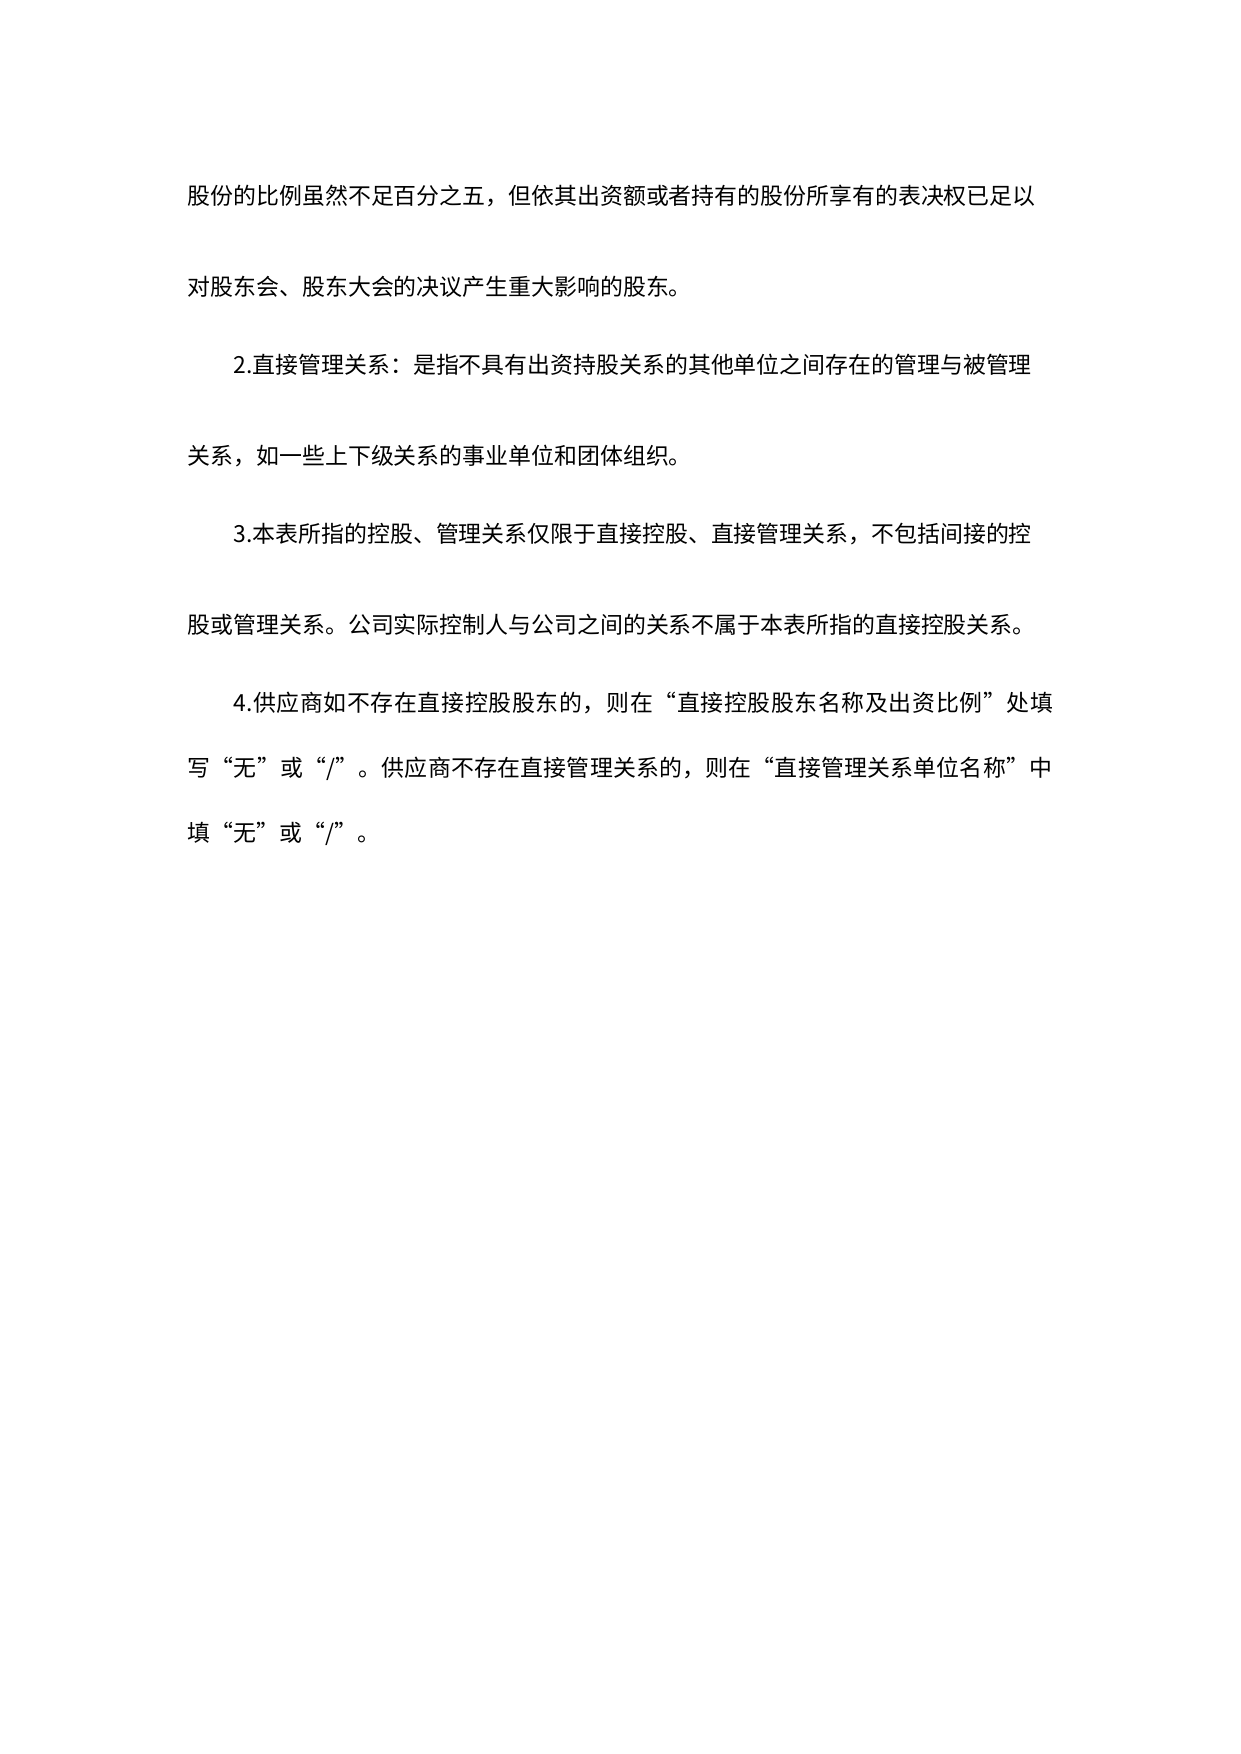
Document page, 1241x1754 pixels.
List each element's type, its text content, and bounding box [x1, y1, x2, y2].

text 3.本表所指的控股、管理关系仅限于直接控股、直接管理关系，不包括间接的控股或管理关系。公司实际控制人与公司之间的关系不属于本表所指的直接控股关系。 [187, 500, 1053, 656]
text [187, 162, 1053, 318]
text 4.供应商如不存在直接控股股东的，则在“直接控股股东名称及出资比例”处填写“无”或“/”。供应商不存在直接管理关系的，则在“直接管理关系单位名称”中填“无”或“/”。 [187, 669, 1053, 864]
text 2.直接管理关系：是指不具有出资持股关系的其他单位之间存在的管理与被管理关系，如一些上下级关系的事业单位和团体组织。 [187, 331, 1053, 487]
